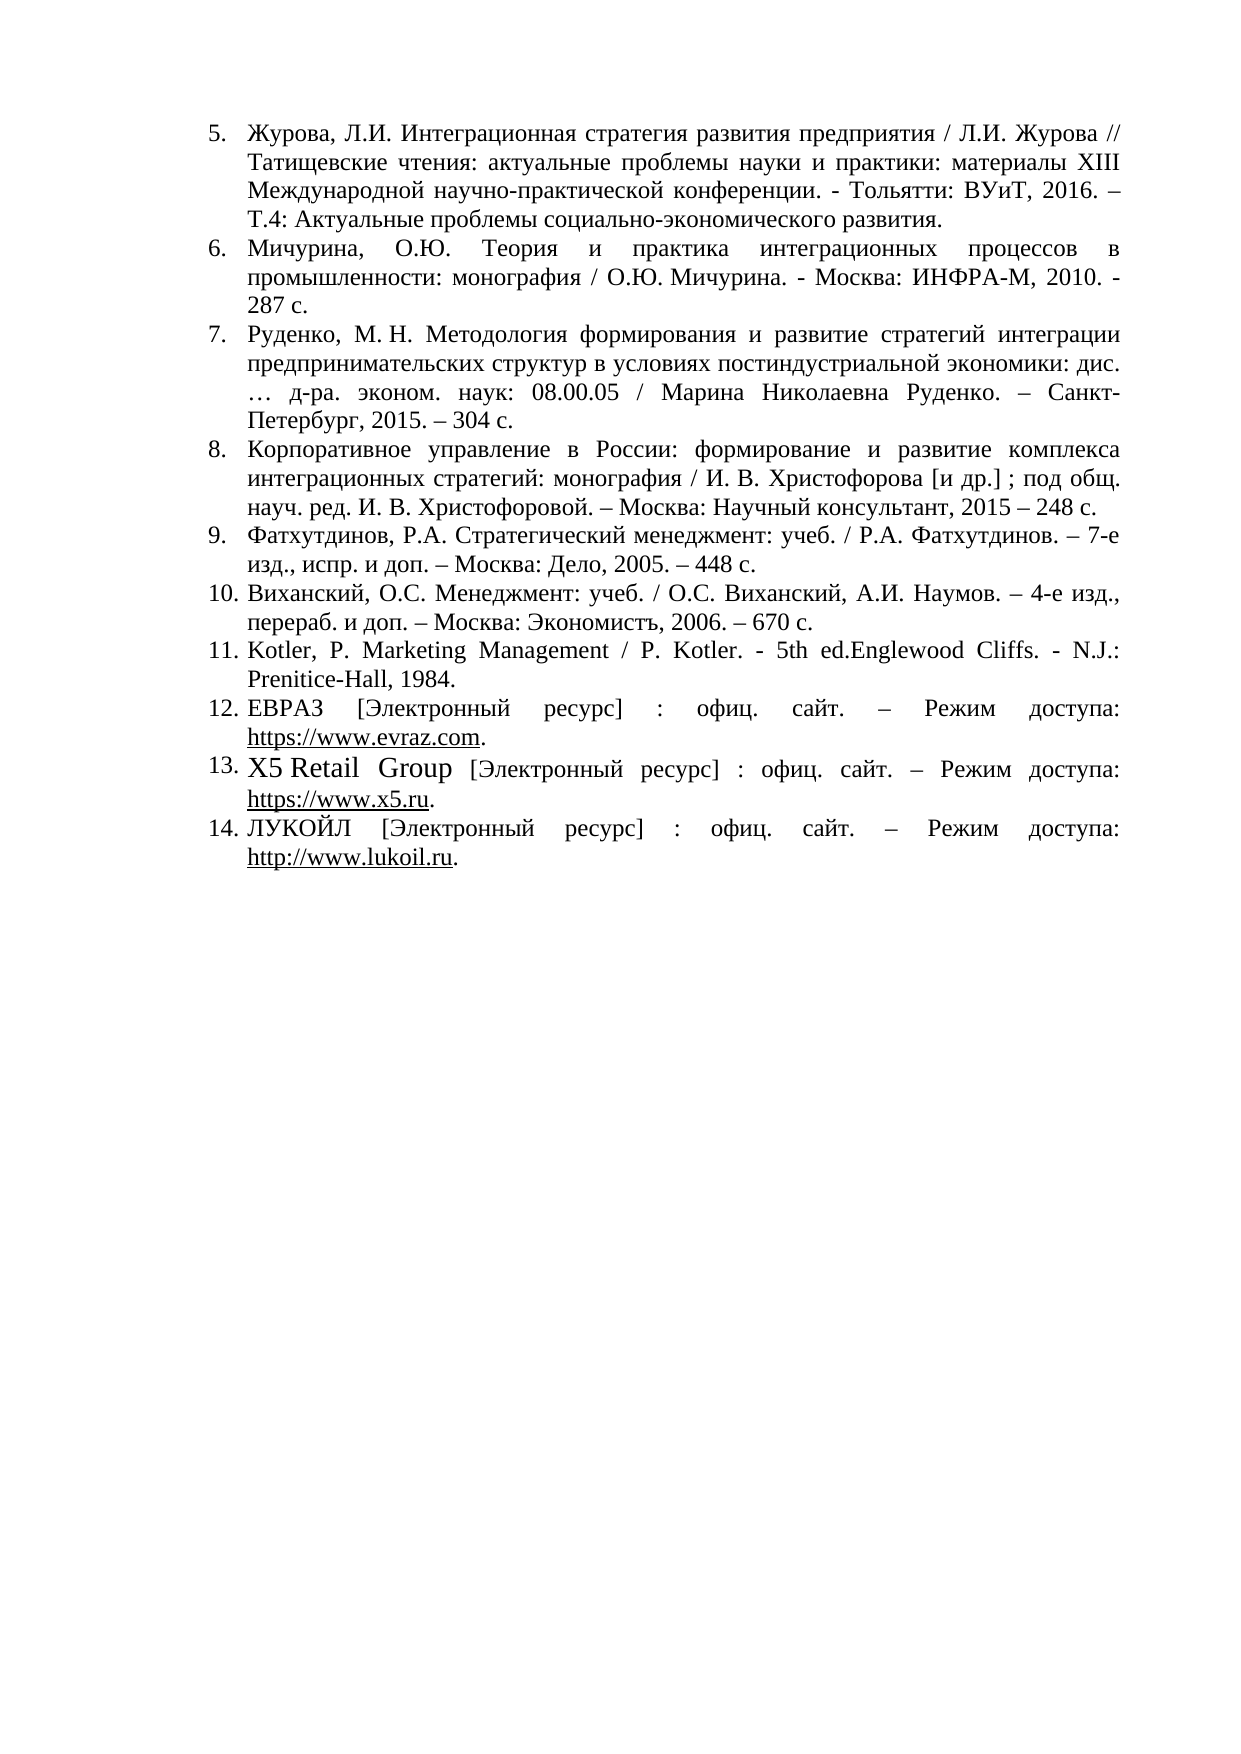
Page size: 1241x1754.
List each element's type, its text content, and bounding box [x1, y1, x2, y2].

table_cell Мичурина, О.Ю. Теория и практика интеграционных процессов в промышленности: монография / О.Ю. Мичурина. - Москва: ИНФРА-М, 2010. - 287 с. [236, 233, 1132, 319]
table_cell [197, 233, 236, 319]
table_cell [197, 751, 236, 813]
table_cell [197, 319, 236, 434]
table_cell [197, 578, 236, 636]
table_cell ЕВРАЗ [Электронный ресурс] : офиц. сайт. – Режим доступа: https://www.evraz.com. [236, 693, 1132, 751]
table_cell [197, 813, 236, 870]
table_cell Корпоративное управление в России: формирование и развитие комплекса интеграционных стратегий: монография / И. В. Христофорова [и др.] ; под общ. науч. ред. И. В. Христофоровой. – Москва: Научный консультант, 2015 – 248 с. [236, 434, 1132, 521]
table_cell Kotler, P. Marketing Management / P. Kotler. - 5th ed.Englewood Cliffs. - N.J.: Prenitice-Hall, 1984. [236, 636, 1132, 693]
table_cell Журова, Л.И. Интеграционная стратегия развития предприятия / Л.И. Журова // Татищевские чтения: актуальные проблемы науки и практики: материалы XIII Международной научно-практической конференции. - Тольятти: ВУиТ, 2016. – Т.4: Актуальные проблемы социально-экономического развития. [236, 118, 1132, 233]
table_cell [197, 521, 236, 578]
table_cell [197, 636, 236, 693]
table_cell ЛУКОЙЛ [Электронный ресурс] : офиц. сайт. – Режим доступа: http://www.lukoil.ru. [236, 813, 1132, 870]
table_cell [197, 693, 236, 751]
table_cell [197, 118, 236, 233]
table_cell Виханский, О.С. Менеджмент: учеб. / О.С. Виханский, А.И. Наумов. – 4-е изд., перераб. и доп. – Москва: Экономистъ, 2006. – 670 с. [236, 578, 1132, 636]
table_cell Фатхутдинов, Р.А. Стратегический менеджмент: учеб. / Р.А. Фатхутдинов. – 7-е изд., испр. и доп. – Москва: Дело, 2005. – 448 с. [236, 521, 1132, 578]
table_cell X5 Retail Group [Электронный ресурс] : офиц. сайт. – Режим доступа: https://www.x5.ru. [236, 751, 1132, 813]
table_cell Руденко, М. Н. Методология формирования и развитие стратегий интеграции предпринимательских структур в условиях постиндустриальной экономики: дис. … д-ра. эконом. наук: 08.00.05 / Марина Николаевна Руденко. – Санкт- Петербург, 2015. – 304 с. [236, 319, 1132, 434]
table_cell [197, 434, 236, 521]
